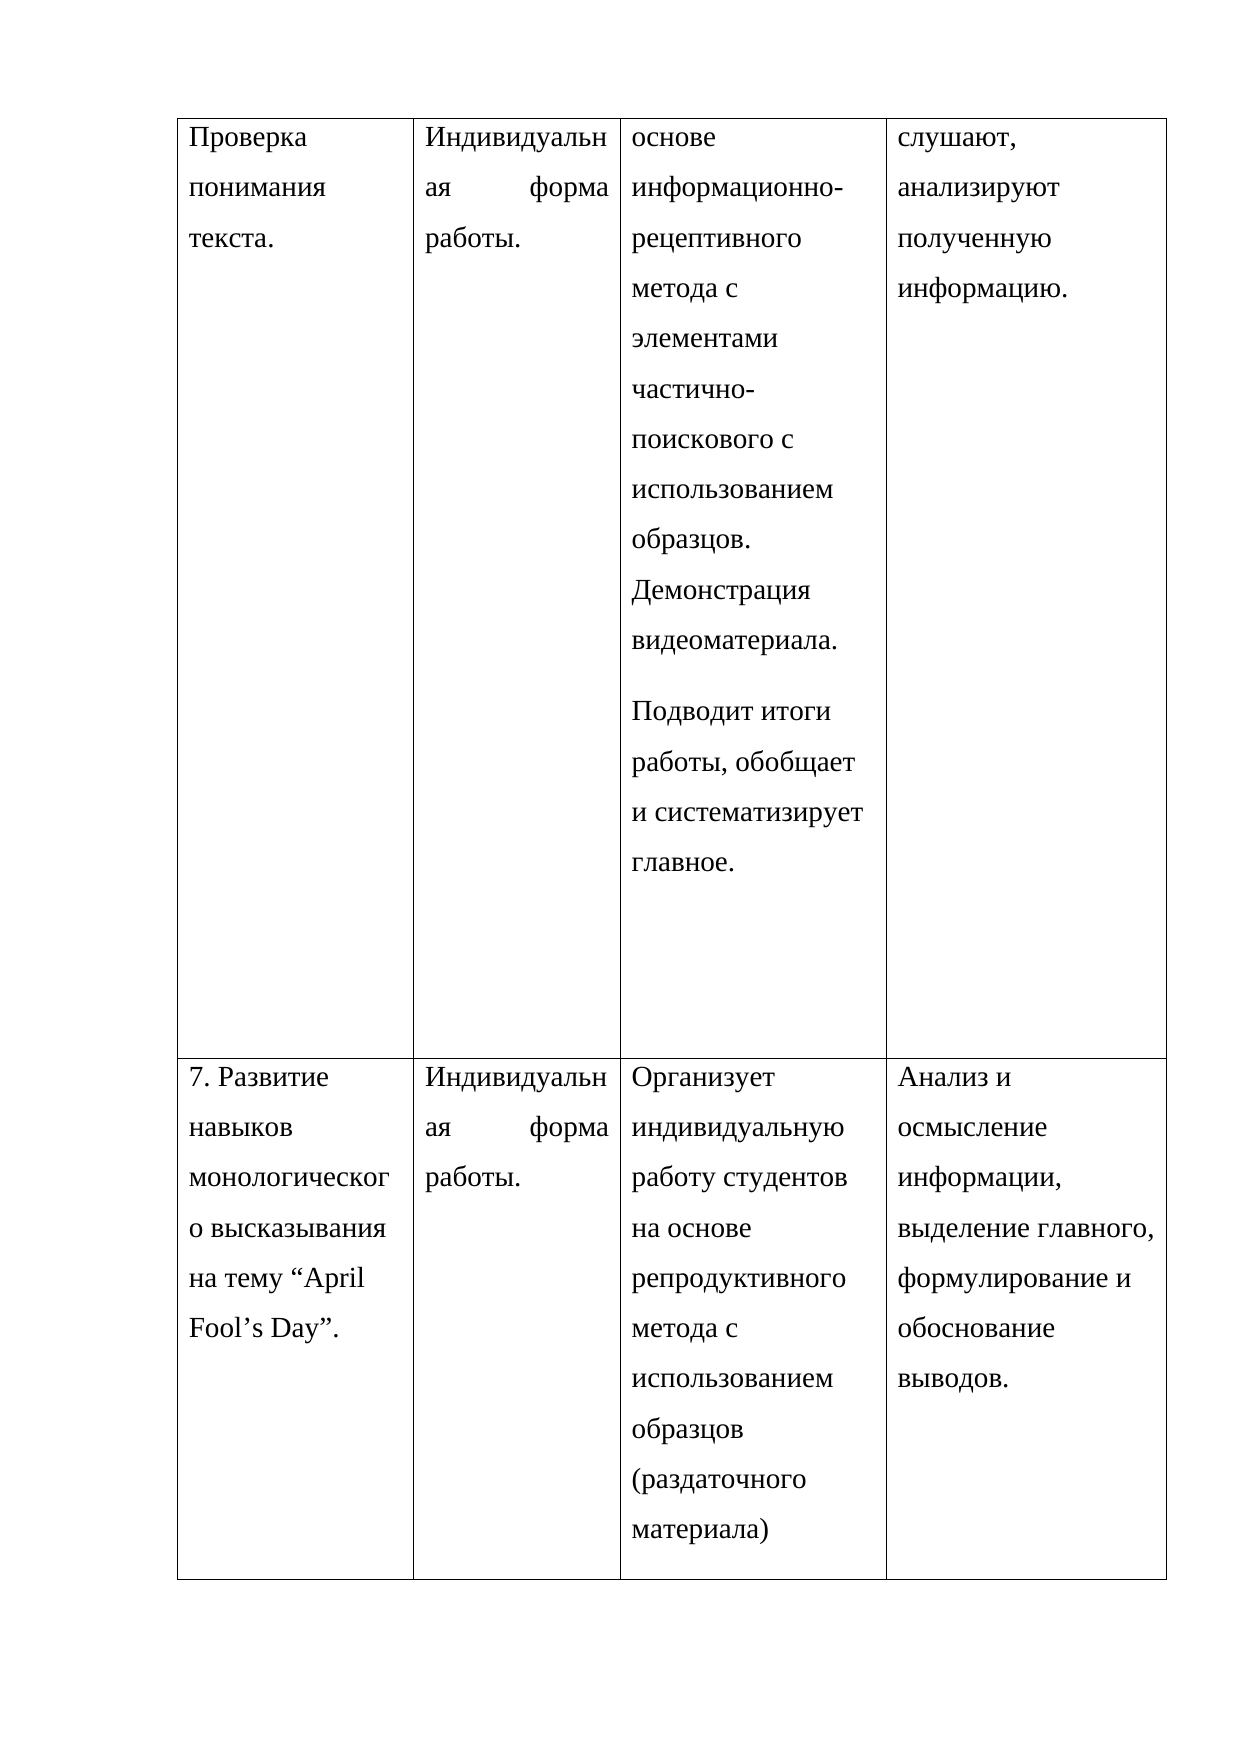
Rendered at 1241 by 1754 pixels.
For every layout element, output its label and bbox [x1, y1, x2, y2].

table_cell [621, 119, 886, 1058]
table_cell [178, 1059, 413, 1579]
table_cell [621, 1059, 886, 1579]
table_cell [887, 1059, 1166, 1579]
table_cell [178, 119, 413, 1058]
table_cell [887, 119, 1166, 1058]
table_cell [414, 119, 620, 1058]
table_cell [414, 1059, 620, 1579]
